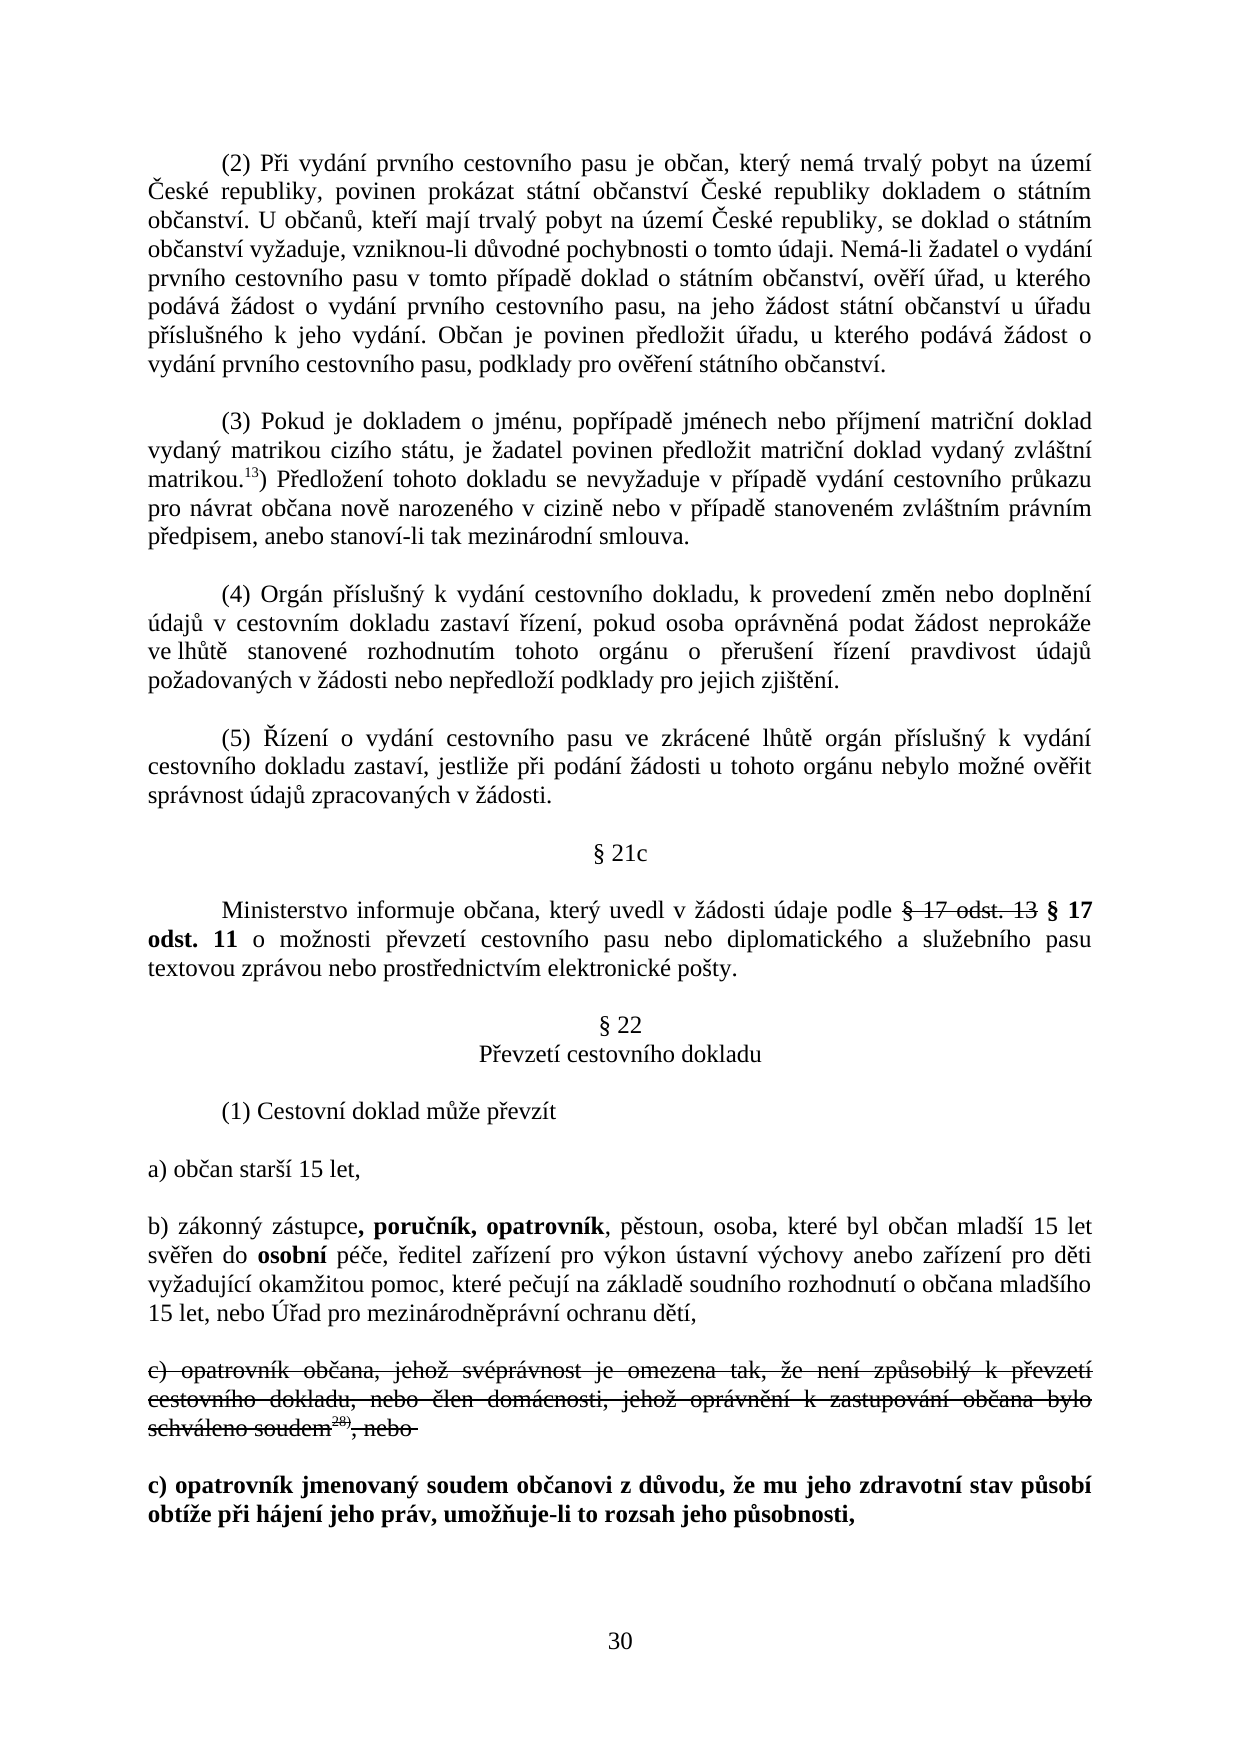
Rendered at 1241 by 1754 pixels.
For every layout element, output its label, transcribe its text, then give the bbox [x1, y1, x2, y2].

text (1) Cestovní doklad může převzít [148, 1096, 1093, 1125]
text (2) Při vydání prvního cestovního pasu je občan, který nemá trvalý pobyt na území České republiky, povinen prokázat státní občanství České republiky dokladem o státním občanství. U občanů, kteří mají trvalý pobyt na území České republiky, se doklad o státním občanství vyžaduje, vzniknou-li důvodné pochybnosti o tomto údaji. Nemá-li žadatel o vydání prvního cestovního pasu v tomto případě doklad o státním občanství, ověří úřad, u kterého podává žádost o vydání prvního cestovního pasu, na jeho žádost státní občanství u úřadu příslušného k jeho vydání. Občan je povinen předložit úřadu, u kterého podává žádost o vydání prvního cestovního pasu, podklady pro ověření státního občanství. [148, 148, 1093, 378]
text b) zákonný zástupce, poručník, opatrovník, pěstoun, osoba, které byl občan mladší 15 let svěřen do osobní péče, ředitel zařízení pro výkon ústavní výchovy anebo zařízení pro děti vyžadující okamžitou pomoc, které pečují na základě soudního rozhodnutí o občana mladšího 15 let, nebo Úřad pro mezinárodněprávní ochranu dětí, [148, 1211, 1093, 1326]
text (4) Orgán příslušný k vydání cestovního dokladu, k provedení změn nebo doplnění údajů v cestovním dokladu zastaví řízení, pokud osoba oprávněná podat žádost neprokáže ve lhůtě stanovené rozhodnutím tohoto orgánu o přerušení řízení pravdivost údajů požadovaných v žádosti nebo nepředloží podklady pro jejich zjištění. [148, 579, 1093, 694]
text c) opatrovník občana, jehož svéprávnost je omezena tak, že není způsobilý k převzetí cestovního dokladu, nebo člen domácnosti, jehož oprávnění k zastupování občana bylo schváleno soudem28), nebo [148, 1355, 1093, 1371]
text Ministerstvo informuje občana, který uvedl v žádosti údaje podle § 17 odst. 13 § 17 odst. 11 o možnosti převzetí cestovního pasu nebo diplomatického a služebního pasu textovou zprávou nebo prostřednictvím elektronické pošty. [148, 895, 1093, 981]
text § 21c [148, 838, 1093, 866]
text § 22 [148, 1010, 1093, 1039]
text (5) Řízení o vydání cestovního pasu ve zkrácené lhůtě orgán příslušný k vydání cestovního dokladu zastaví, jestliže při podání žádosti u tohoto orgánu nebylo možné ověřit správnost údajů zpracovaných v žádosti. [148, 723, 1093, 809]
text c) opatrovník jmenovaný soudem občanovi z důvodu, že mu jeho zdravotní stav působí obtíže při hájení jeho práv, umožňuje-li to rozsah jeho působnosti, [148, 1470, 1093, 1528]
text Převzetí cestovního dokladu [148, 1039, 1093, 1068]
text c) opatrovník občana, jehož svéprávnost je omezena tak, že není způsobilý k převzetí cestovního dokladu, nebo člen domácnosti, jehož oprávnění k zastupování občana bylo schváleno soudem28), nebo [148, 1372, 1093, 1441]
text a) občan starší 15 let, [148, 1154, 1093, 1183]
text (3) Pokud je dokladem o jménu, popřípadě jménech nebo příjmení matriční doklad vydaný matrikou cizího státu, je žadatel povinen předložit matriční doklad vydaný zvláštní matrikou.13) Předložení tohoto dokladu se nevyžaduje v případě vydání cestovního průkazu pro návrat občana nově narozeného v cizině nebo v případě stanoveném zvláštním právním předpisem, anebo stanoví-li tak mezinárodní smlouva. [148, 406, 1093, 550]
